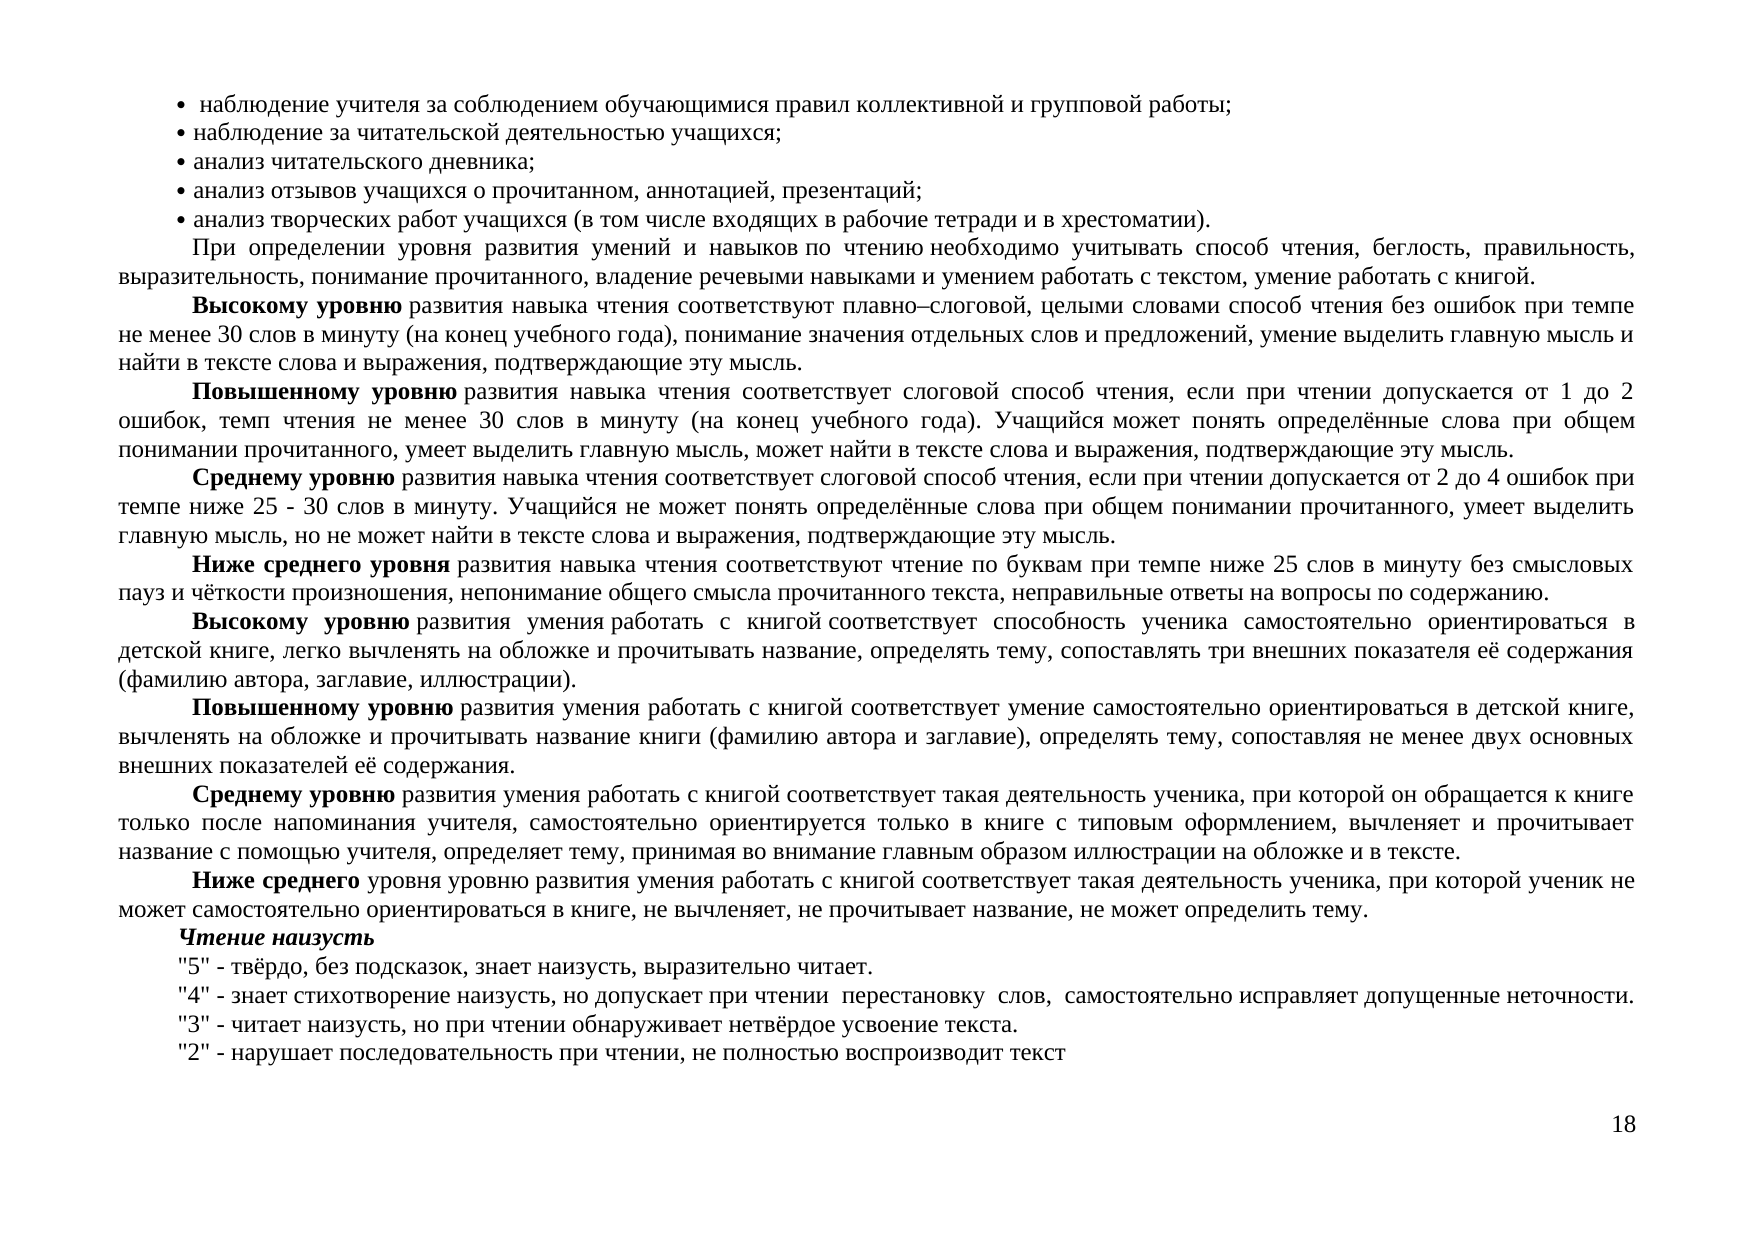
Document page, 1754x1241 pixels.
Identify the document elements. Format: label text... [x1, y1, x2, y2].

list анализ отзывов учащихся о прочитанном, аннотацией, презентаций; [118, 175, 1636, 204]
text Высокому уровню развития умения работать с книгой соответствует способность ученика самостоятельно ориентироваться в детской книге, легко вычленять на обложке и прочитывать название, определять тему, сопоставлять три внешних показателя её содержания (фамилию автора, заглавие, иллюстрации). [118, 606, 1636, 692]
list наблюдение учителя за соблюдением обучающимися правил коллективной и групповой работы; [118, 89, 1636, 117]
text Повышенному уровню развития умения работать с книгой соответствует умение самостоятельно ориентироваться в детской книге, вычленять на обложке и прочитывать название книги (фамилию автора и заглавие), определять тему, сопоставляя не менее двух основных внешних показателей её содержания. [118, 692, 1636, 779]
text Среднему уровню развития навыка чтения соответствует слоговой способ чтения, если при чтении допускается от 2 до 4 ошибок при темпе ниже 25 - 30 слов в минуту. Учащийся не может понять определённые слова при общем понимании прочитанного, умеет выделить главную мысль, но не может найти в тексте слова и выражения, подтверждающие эту мысль. [118, 462, 1636, 549]
text "2" - нарушает последовательность при чтении, не полностью воспроизводит текст [118, 1037, 1636, 1066]
list анализ читательского дневника; [118, 146, 1636, 175]
text При определении уровня развития умений и навыков по чтению необходимо учитывать способ чтения, беглость, правильность, выразительность, понимание прочитанного, владение речевыми навыками и умением работать с текстом, умение работать с книгой. [118, 232, 1636, 290]
text Ниже среднего уровня развития навыка чтения соответствуют чтение по буквам при темпе ниже 25 слов в минуту без смысловых пауз и чёткости произношения, непонимание общего смысла прочитанного текста, неправильные ответы на вопросы по содержанию. [118, 549, 1636, 606]
text Высокому уровню развития навыка чтения соответствуют плавно–слоговой, целыми словами способ чтения без ошибок при темпе не менее 30 слов в минуту (на конец учебного года), понимание значения отдельных слов и предложений, умение выделить главную мысль и найти в тексте слова и выражения, подтверждающие эту мысль. [118, 290, 1636, 376]
text "3" - читает наизусть, но при чтении обнаруживает нетвёрдое усвоение текста. [118, 1009, 1636, 1037]
text Чтение наизусть [118, 922, 1636, 951]
text "5" - твёрдо, без подсказок, знает наизусть, выразительно читает. [118, 951, 1636, 980]
text Повышенному уровню развития навыка чтения соответствует слоговой способ чтения, если при чтении допускается от 1 до 2 ошибок, темп чтения не менее 30 слов в минуту (на конец учебного года). Учащийся может понять определённые слова при общем понимании прочитанного, умеет выделить главную мысль, может найти в тексте слова и выражения, подтверждающие эту мысль. [118, 376, 1636, 462]
text Ниже среднего уровня уровню развития умения работать с книгой соответствует такая деятельность ученика, при которой ученик не может самостоятельно ориентироваться в книге, не вычленяет, не прочитывает название, не может определить тему. [118, 865, 1636, 922]
list наблюдение за читательской деятельностью учащихся; [118, 117, 1636, 146]
list анализ творческих работ учащихся (в том числе входящих в рабочие тетради и в хрестоматии). [118, 204, 1636, 232]
text Среднему уровню развития умения работать с книгой соответствует такая деятельность ученика, при которой он обращается к книге только после напоминания учителя, самостоятельно ориентируется только в книге с типовым оформлением, вычленяет и прочитывает название с помощью учителя, определяет тему, принимая во внимание главным образом иллюстрации на обложке и в тексте. [118, 779, 1636, 865]
text "4" - знает стихотворение наизусть, но допускает при чтении перестановку слов, самостоятельно исправляет допущенные неточности. [118, 980, 1636, 1009]
